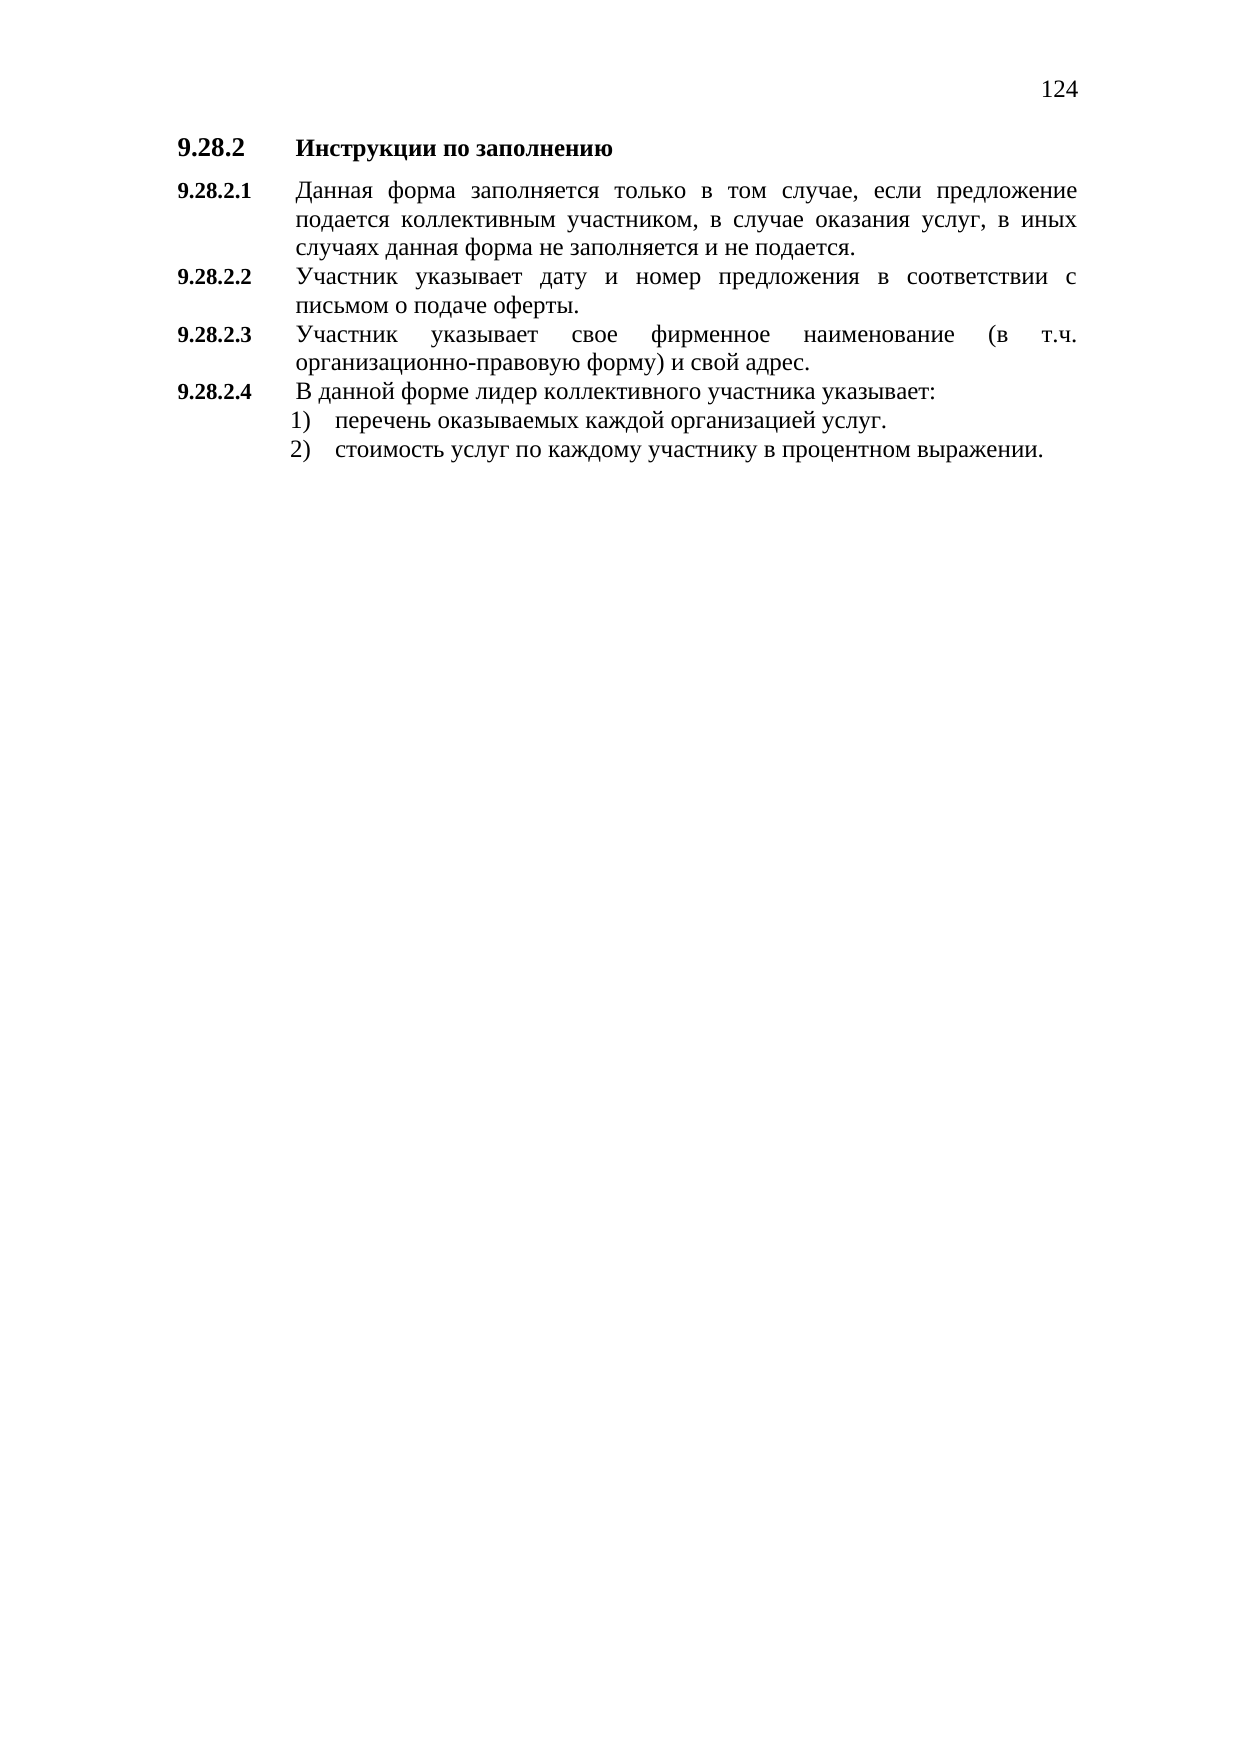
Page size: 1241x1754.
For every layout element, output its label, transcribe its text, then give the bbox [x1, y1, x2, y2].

list В данной форме лидер коллективного участника указывает: [177, 376, 1078, 405]
list перечень оказываемых каждой организацией услуг. [290, 405, 1078, 434]
list Участник указывает свое фирменное наименование (в т.ч. организационно-правовую форму) и свой адрес. [177, 319, 1078, 376]
list стоимость услуг по каждому участнику в процентном выражении. [290, 434, 1078, 462]
list Данная форма заполняется только в том случае, если предложение подается коллективным участником, в случае оказания услуг, в иных случаях данная форма не заполняется и не подается. [177, 175, 1078, 261]
list Инструкции по заполнению [177, 131, 1078, 162]
list Участник указывает дату и номер предложения в соответствии с письмом о подаче оферты. [177, 261, 1078, 319]
